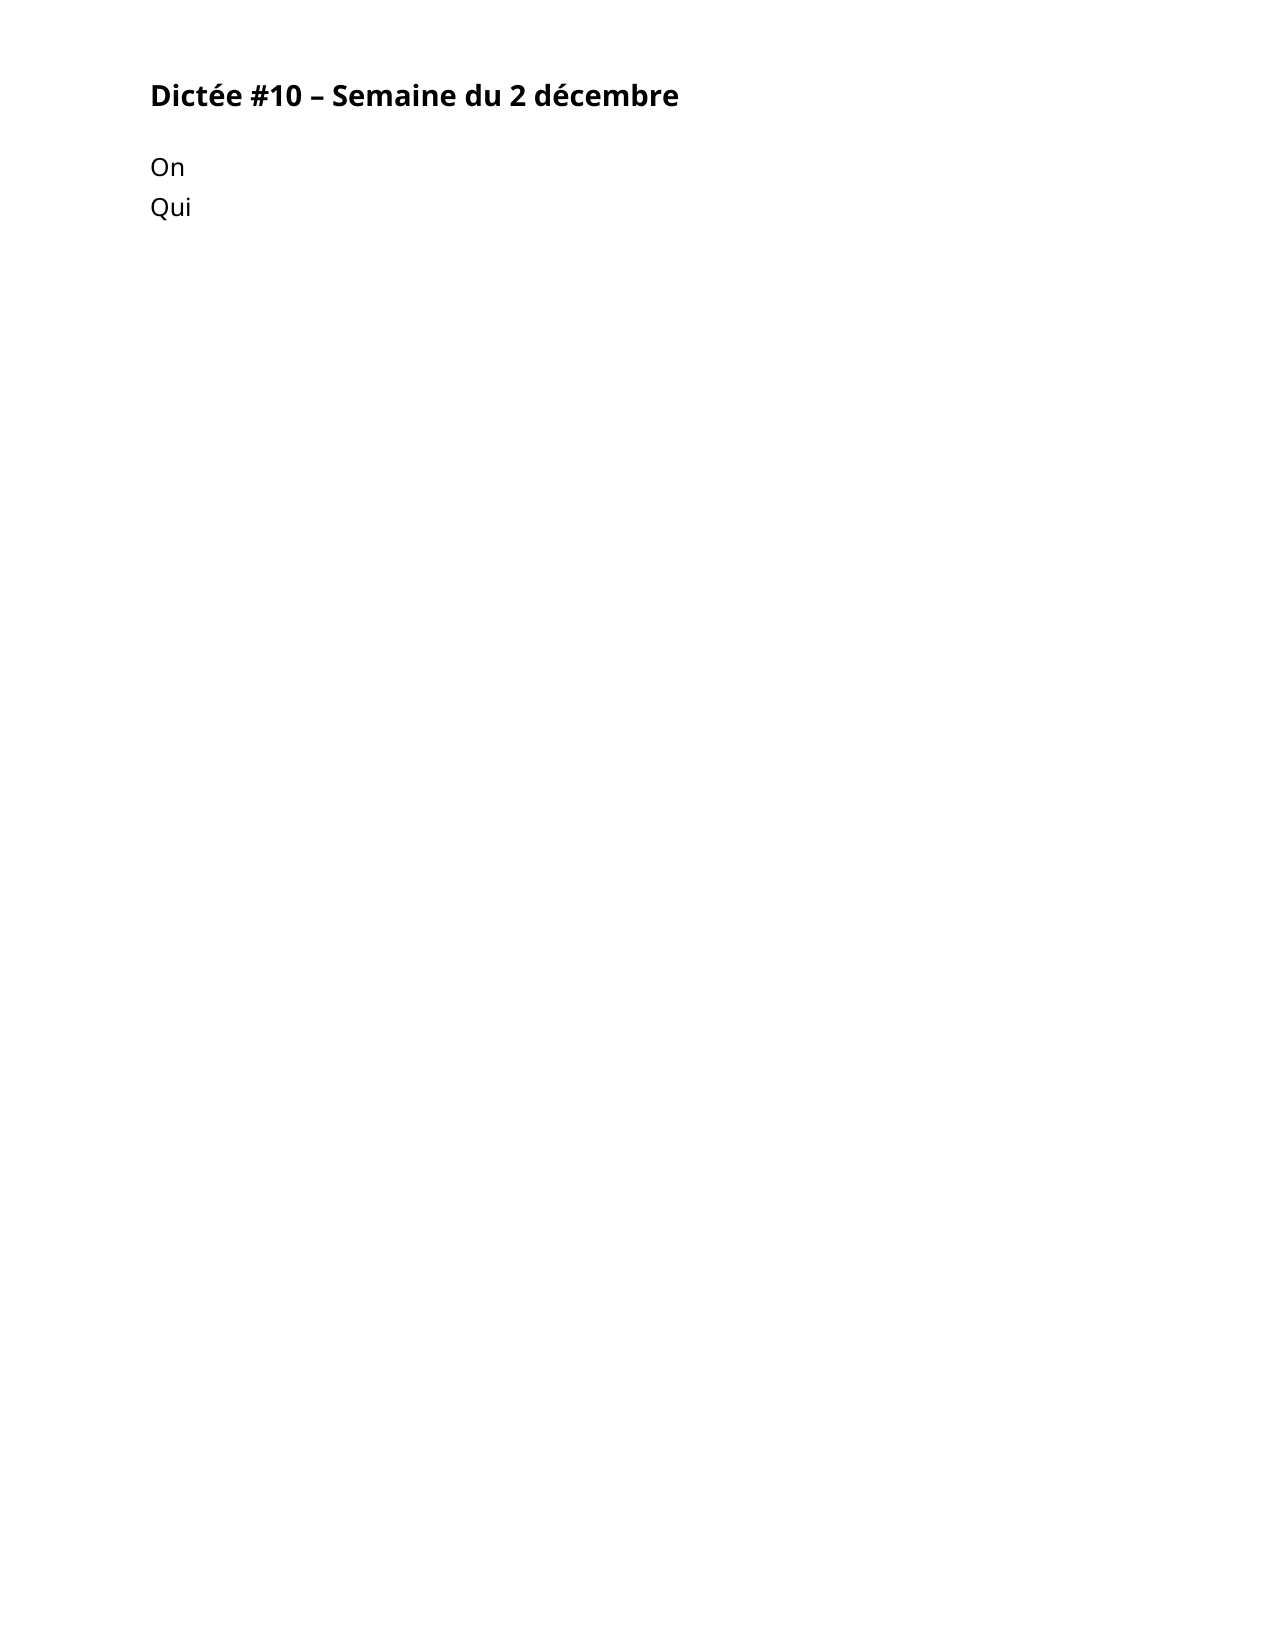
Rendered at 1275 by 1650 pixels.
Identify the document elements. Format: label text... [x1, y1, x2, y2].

text On [150, 150, 1125, 184]
text Qui [150, 189, 1125, 223]
